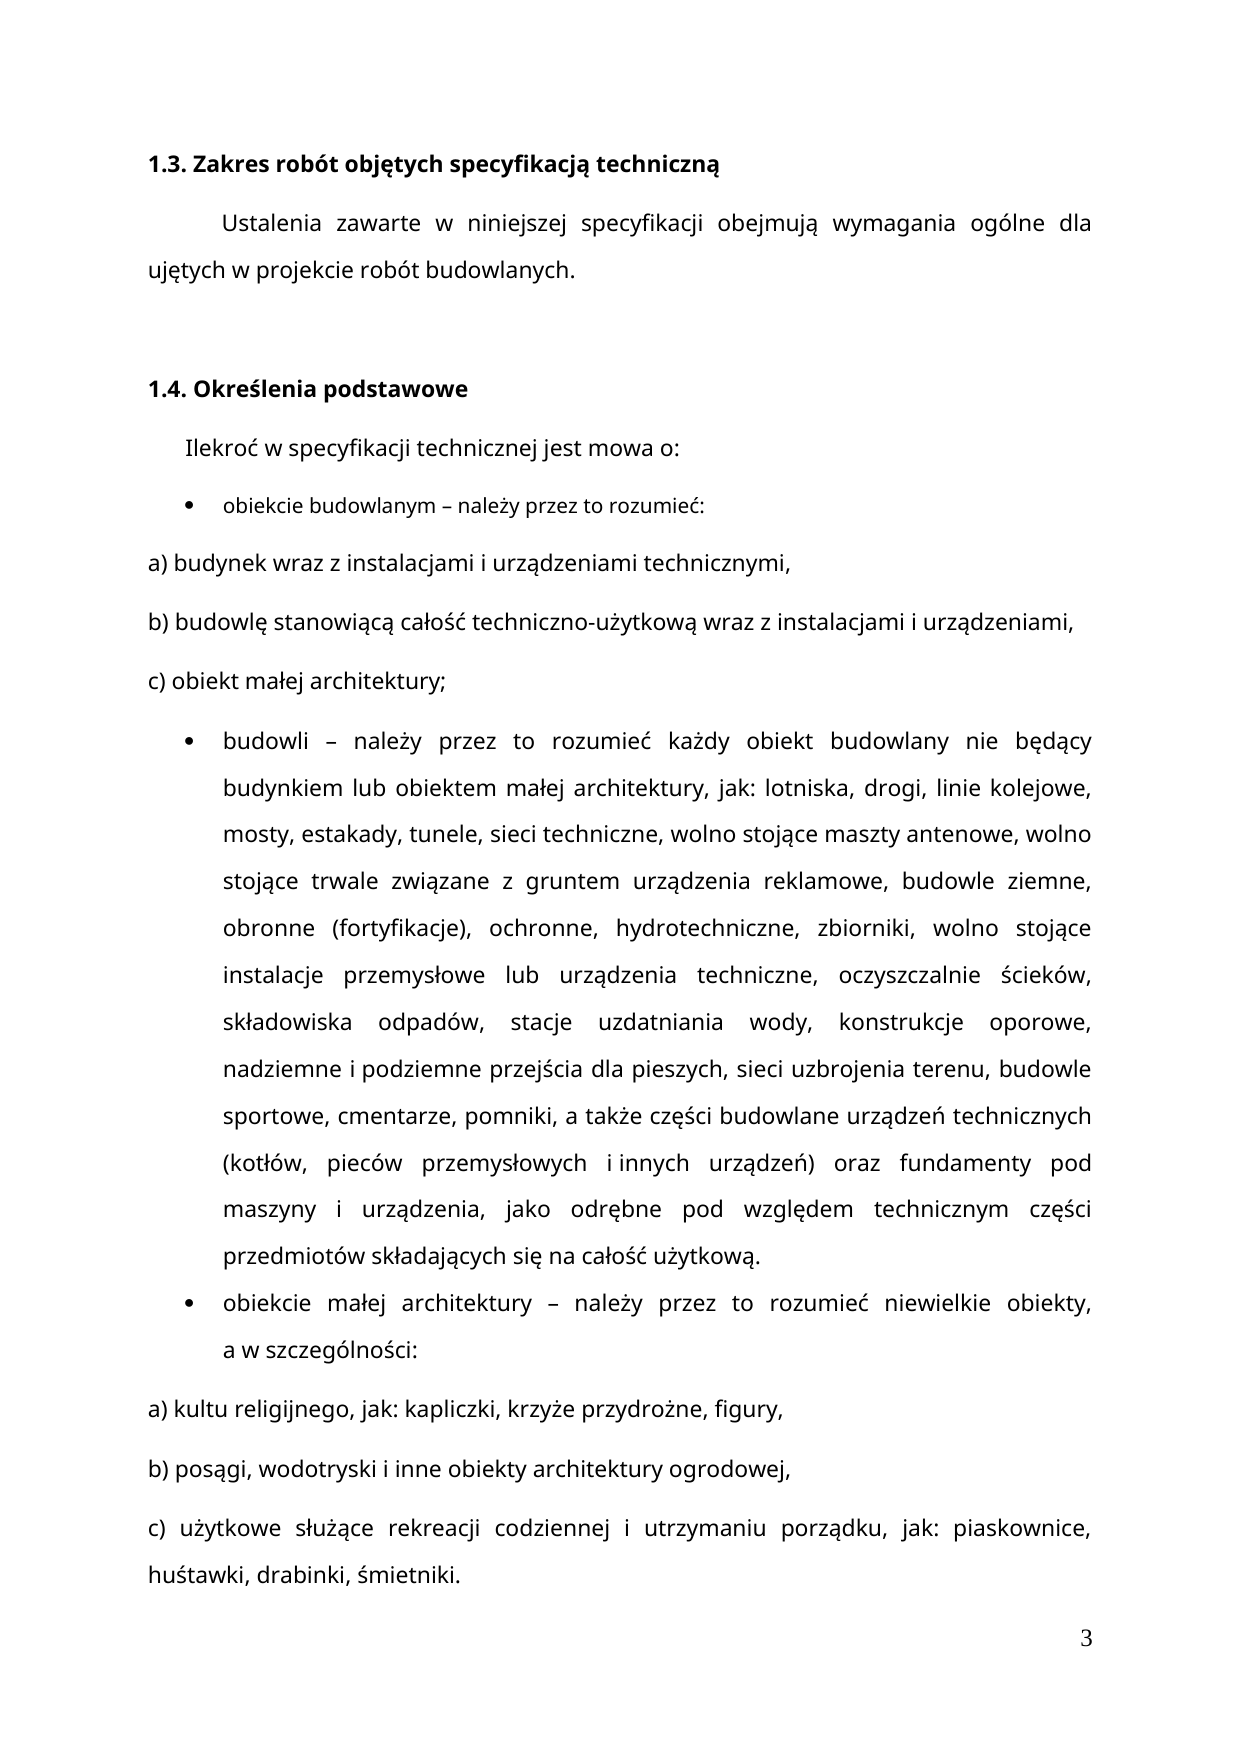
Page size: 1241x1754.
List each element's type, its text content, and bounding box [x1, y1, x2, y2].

text a) budynek wraz z instalacjami i urządzeniami technicznymi, [148, 546, 1093, 578]
text a) kultu religijnego, jak: kapliczki, krzyże przydrożne, figury, [148, 1393, 1093, 1424]
text 1.4. Określenia podstawowe [148, 373, 1093, 404]
list obiekcie budowlanym – należy przez to rozumieć: [185, 491, 1093, 520]
text Ilekroć w specyfikacji technicznej jest mowa o: [148, 432, 1093, 463]
text Ustalenia zawarte w niniejszej specyfikacji obejmują wymagania ogólne dla ujętych w projekcie robót budowlanych. [148, 207, 1093, 285]
list obiekcie małej architektury – należy przez to rozumieć niewielkie obiekty, a w szczególności: [185, 1287, 1093, 1365]
text b) budowlę stanowiącą całość techniczno-użytkową wraz z instalacjami i urządzeniami, [148, 606, 1093, 637]
text b) posągi, wodotryski i inne obiekty architektury ogrodowej, [148, 1453, 1093, 1484]
text c) użytkowe służące rekreacji codziennej i utrzymaniu porządku, jak: piaskownice, huśtawki, drabinki, śmietniki. [148, 1512, 1093, 1590]
text 1.3. Zakres robót objętych specyfikacją techniczną [148, 148, 1093, 179]
text c) obiekt małej architektury; [148, 665, 1093, 696]
list budowli – należy przez to rozumieć każdy obiekt budowlany nie będący budynkiem lub obiektem małej architektury, jak: lotniska, drogi, linie kolejowe, mosty, estakady, tunele, sieci techniczne, wolno stojące maszty antenowe, wolno stojące trwale związane z gruntem urządzenia reklamowe, budowle ziemne, obronne (fortyfikacje), ochronne, hydrotechniczne, zbiorniki, wolno stojące instalacje przemysłowe lub urządzenia techniczne, oczyszczalnie ścieków, składowiska odpadów, stacje uzdatniania wody, konstrukcje oporowe, nadziemne i podziemne przejścia dla pieszych, sieci uzbrojenia terenu, budowle sportowe, cmentarze, pomniki, a także części budowlane urządzeń technicznych (kotłów, pieców przemysłowych i innych urządzeń) oraz fundamenty pod maszyny i urządzenia, jako odrębne pod względem technicznym części przedmiotów składających się na całość użytkową. [185, 724, 1093, 1271]
